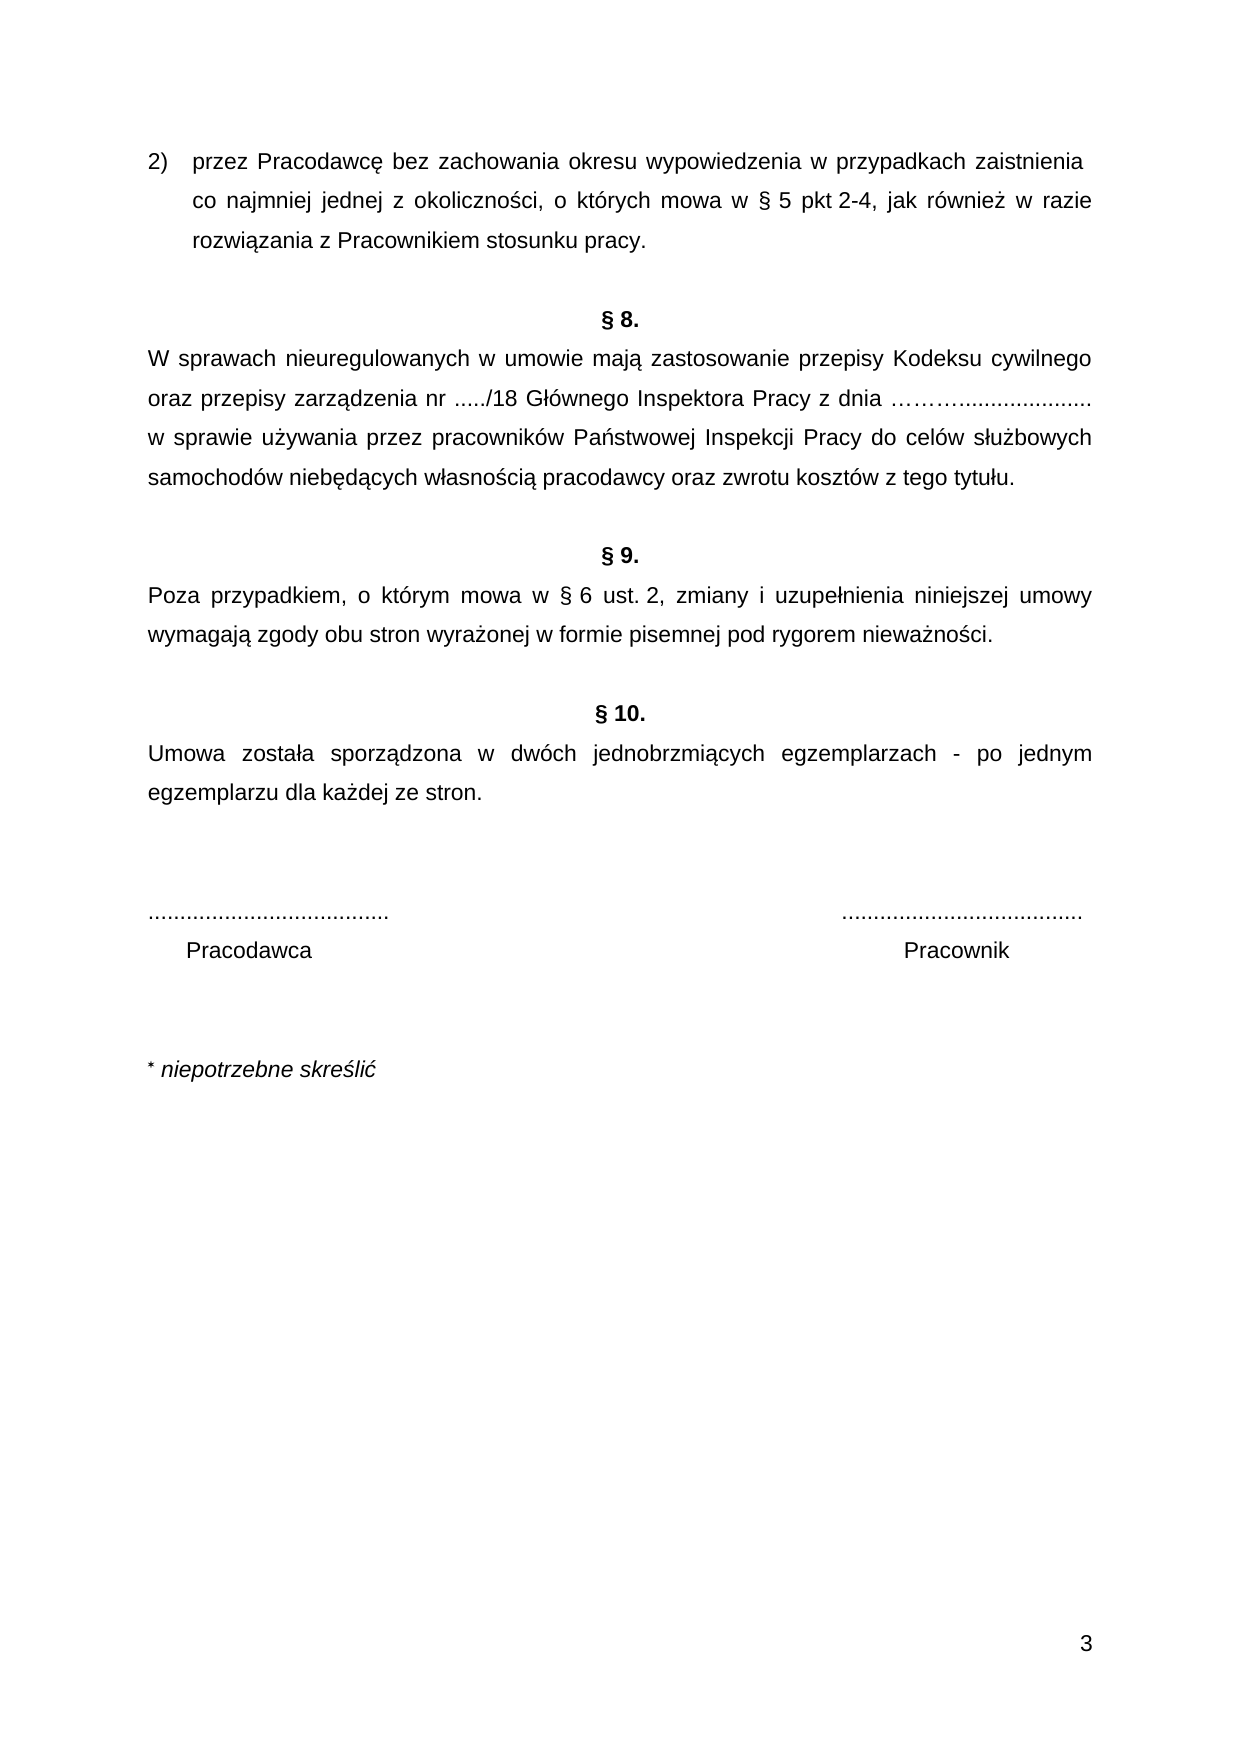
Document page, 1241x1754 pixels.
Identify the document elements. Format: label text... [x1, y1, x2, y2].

text Poza przypadkiem, o którym mowa w § 6 ust. 2, zmiany i uzupełnienia niniejszej umowy wymagają zgody obu stron wyrażonej w formie pisemnej pod rygorem nieważności. [148, 582, 1093, 648]
text Pracodawca Pracownik [148, 937, 1093, 963]
text ...................................... ...................................... [148, 898, 1093, 924]
text § 10. [148, 700, 1093, 727]
list przez Pracodawcę bez zachowania okresu wypowiedzenia w przypadkach zaistnienia co najmniej jednej z okoliczności, o których mowa w § 5 pkt 2-4, jak również w razie rozwiązania z Pracownikiem stosunku pracy. [148, 148, 1093, 253]
text W sprawach nieuregulowanych w umowie mają zastosowanie przepisy Kodeksu cywilnego oraz przepisy zarządzenia nr ...../18 Głównego Inspektora Pracy z dnia ………..................... w sprawie używania przez pracowników Państwowej Inspekcji Pracy do celów służbowych samochodów niebędących własnością pracodawcy oraz zwrotu kosztów z tego tytułu. [148, 345, 1093, 490]
text niepotrzebne skreślić [148, 1056, 1093, 1082]
text Umowa została sporządzona w dwóch jednobrzmiących egzemplarzach - po jednym egzemplarzu dla każdej ze stron. [148, 740, 1093, 806]
text § 9. [148, 542, 1093, 569]
text § 8. [148, 306, 1093, 332]
